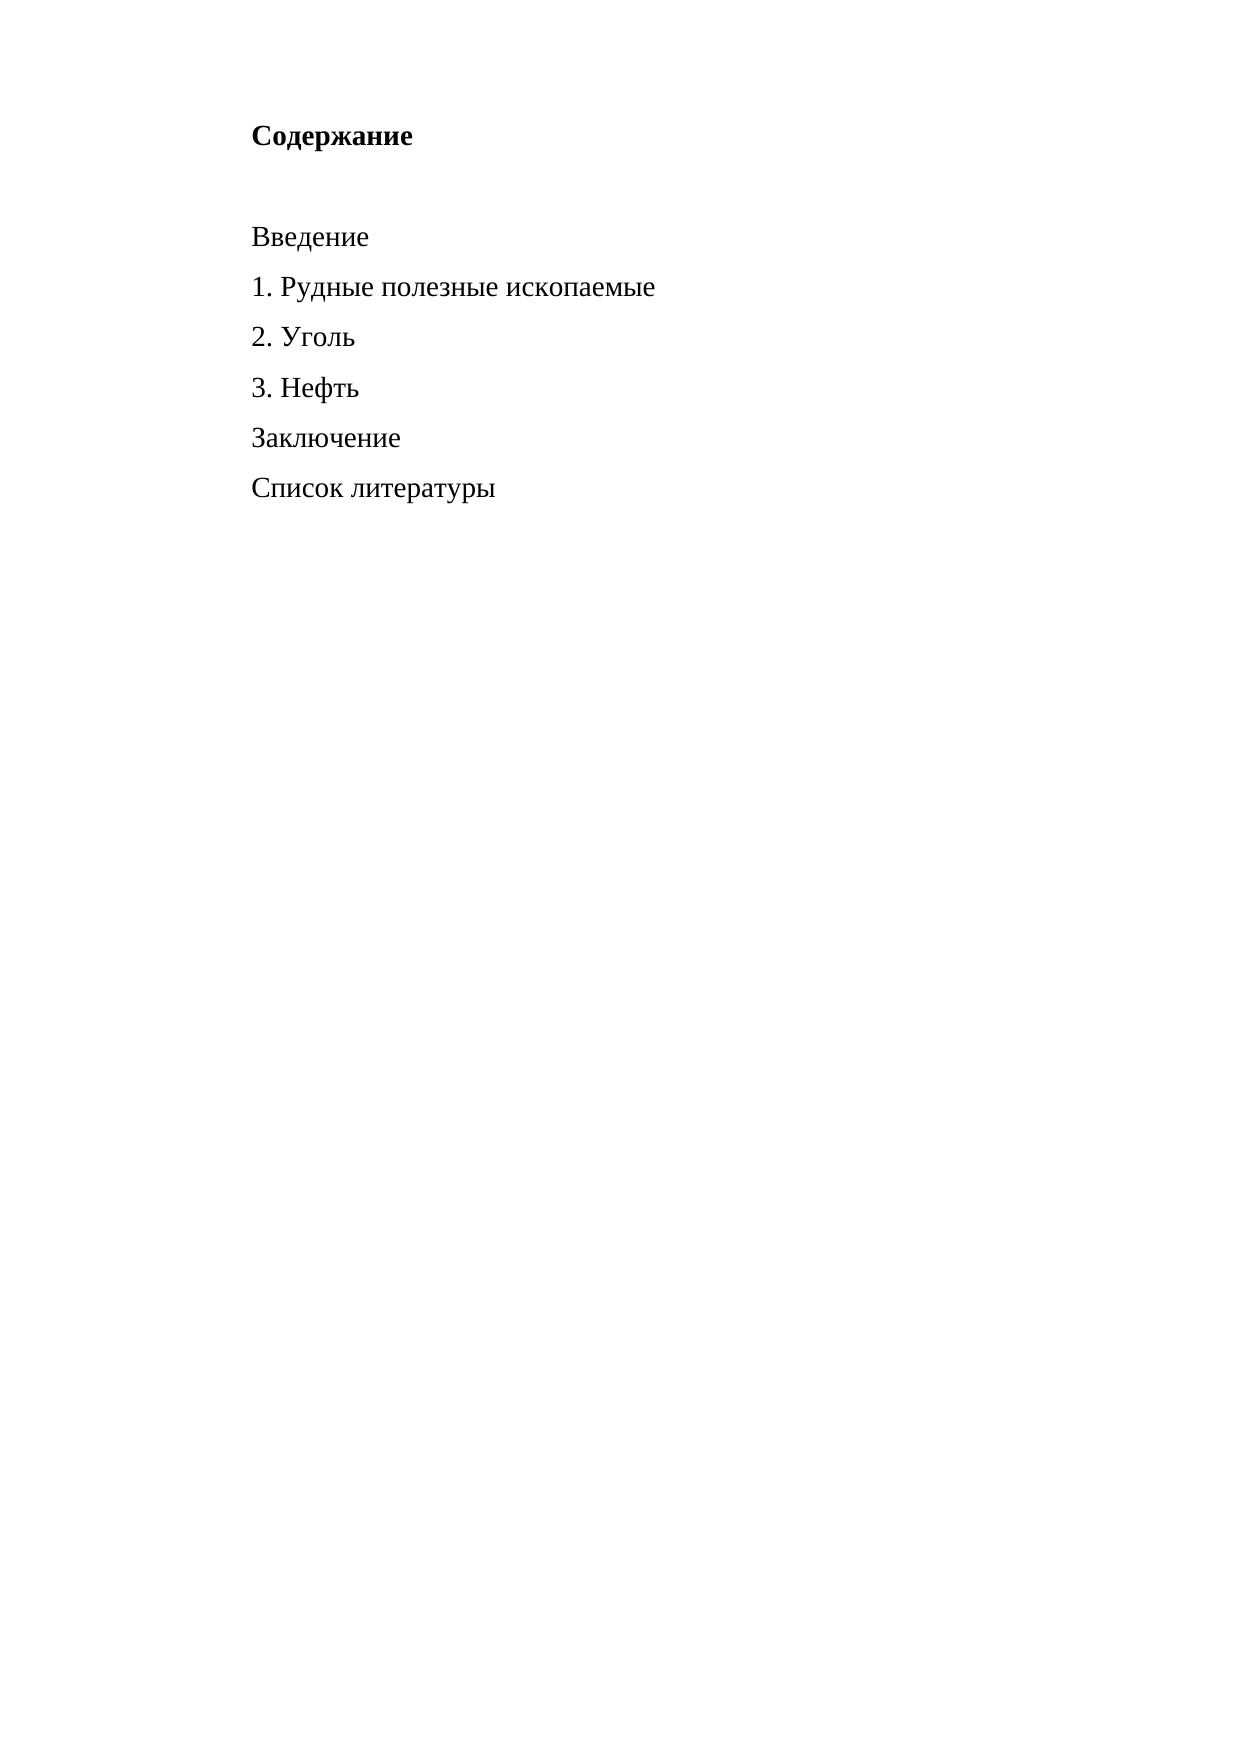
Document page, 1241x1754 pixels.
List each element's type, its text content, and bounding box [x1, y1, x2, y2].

text 3. Нефть [177, 370, 1152, 403]
text Заключение [177, 420, 1152, 453]
text 2. Уголь [177, 319, 1152, 353]
text Содержание [177, 118, 1152, 152]
text 1. Рудные полезные ископаемые [177, 269, 1152, 303]
text Список литературы [177, 470, 1152, 504]
text Введение [177, 219, 1152, 252]
